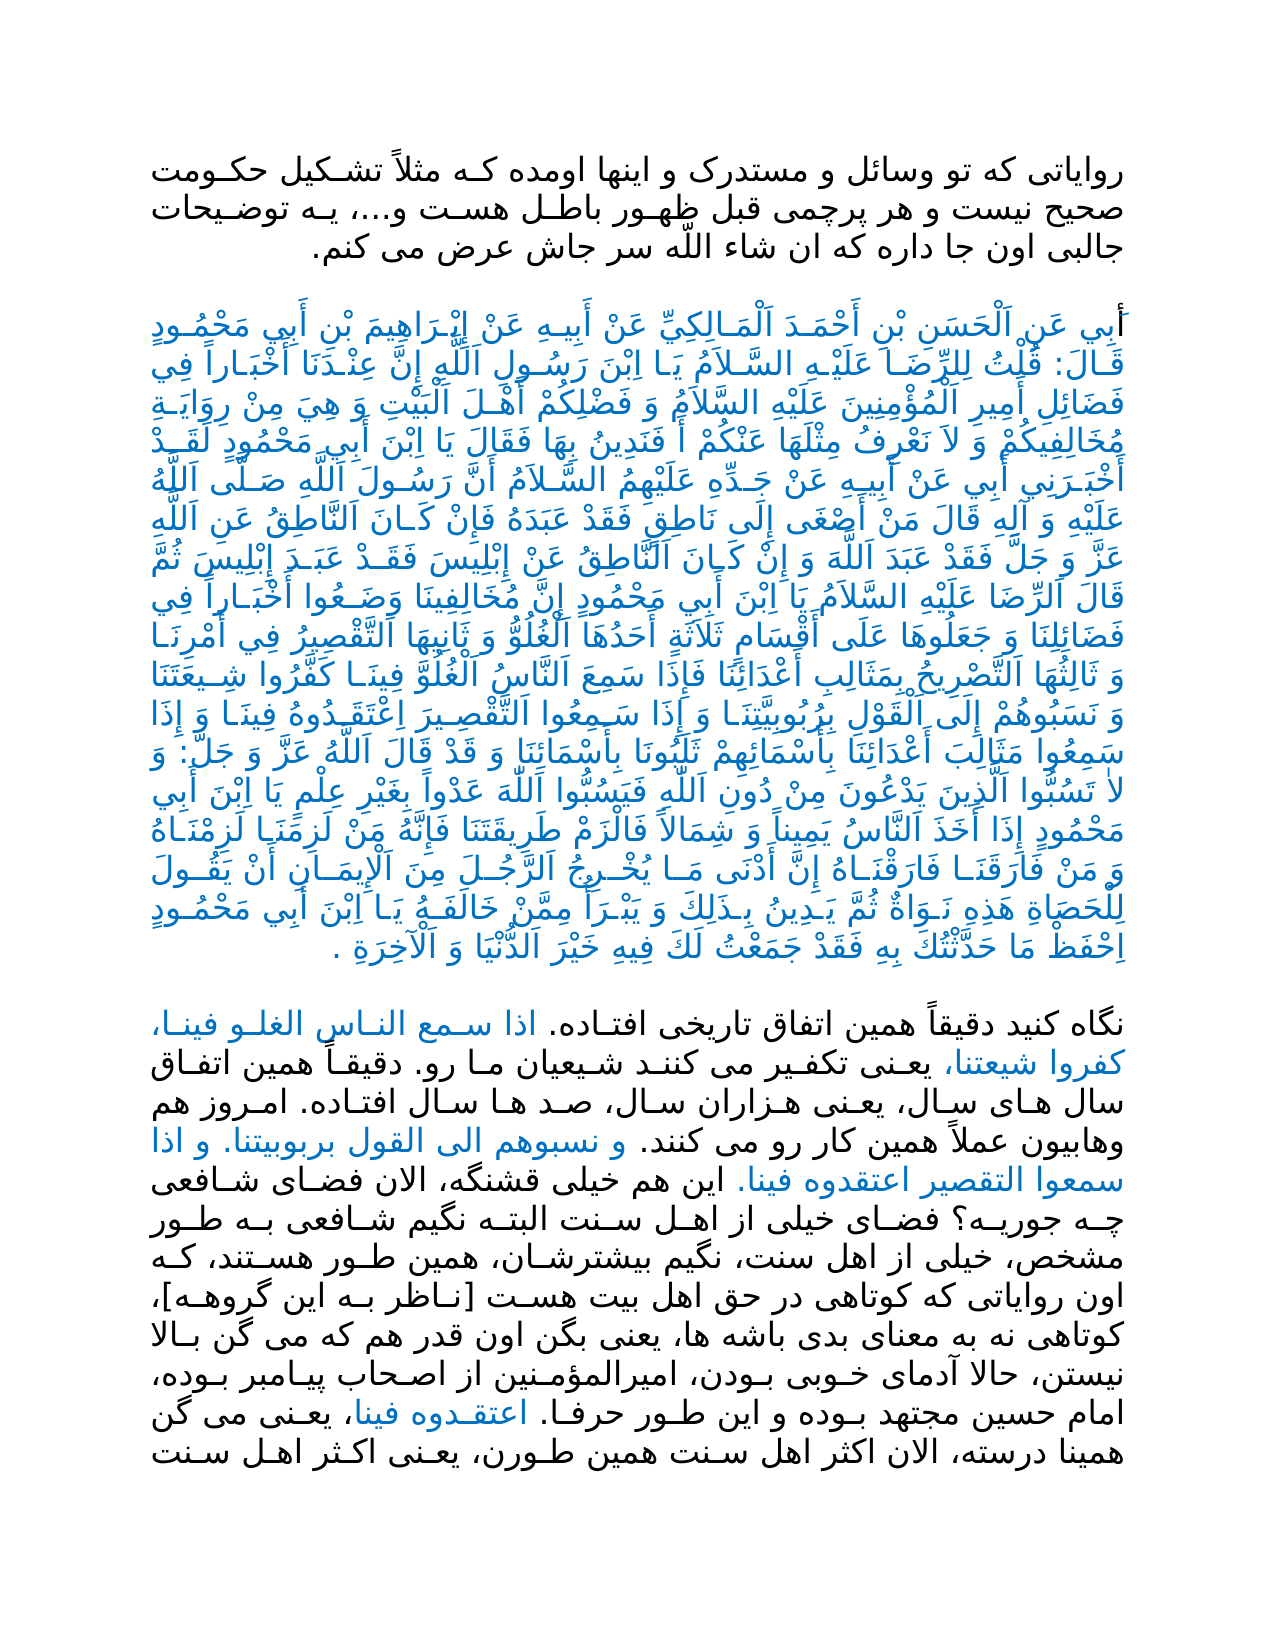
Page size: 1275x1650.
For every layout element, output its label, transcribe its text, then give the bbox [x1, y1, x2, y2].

text أَبِي عَنِ اَلْحَسَنِ بْنِ أَحْمَدَ اَلْمَالِكِيِّ عَنْ أَبِيهِ عَنْ إِبْرَاهِيمَ بْنِ أَبِي مَحْمُودٍ قَالَ: قُلْتُ لِلرِّضَا عَلَيْهِ السَّلاَمُ يَا اِبْنَ رَسُولِ اَللَّهِ إِنَّ عِنْدَنَا أَخْبَاراً فِي فَضَائِلِ أَمِيرِ اَلْمُؤْمِنِينَ عَلَيْهِ السَّلاَمُ وَ فَضْلِكُمْ أَهْلَ اَلْبَيْتِ وَ هِيَ مِنْ رِوَايَةِ مُخَالِفِيكُمْ وَ لاَ نَعْرِفُ مِثْلَهَا عَنْكُمْ أَ فَنَدِينُ بِهَا فَقَالَ يَا اِبْنَ أَبِي مَحْمُودٍ لَقَدْ أَخْبَرَنِي أَبِي عَنْ أَبِيهِ عَنْ جَدِّهِ عَلَيْهِمُ السَّلاَمُ أَنَّ رَسُولَ اَللَّهِ صَلَّى اَللَّهُ عَلَيْهِ وَ آلِهِ قَالَ مَنْ أَصْغَى إِلَى نَاطِقٍ فَقَدْ عَبَدَهُ فَإِنْ كَانَ اَلنَّاطِقُ عَنِ اَللَّهِ عَزَّ وَ جَلَّ فَقَدْ عَبَدَ اَللَّهَ وَ إِنْ كَانَ اَلنَّاطِقُ عَنْ إِبْلِيسَ فَقَدْ عَبَدَ إِبْلِيسَ ثُمَّ قَالَ اَلرِّضَا عَلَيْهِ السَّلاَمُ يَا اِبْنَ أَبِي مَحْمُودٍ إِنَّ مُخَالِفِينَا وَضَعُوا أَخْبَاراً فِي فَضَائِلِنَا وَ جَعَلُوهَا عَلَى أَقْسَامٍ ثَلاَثَةٍ أَحَدُهَا اَلْغُلُوُّ وَ ثَانِيهَا اَلتَّقْصِيرُ فِي أَمْرِنَا وَ ثَالِثُهَا اَلتَّصْرِيحُ بِمَثَالِبِ أَعْدَائِنَا فَإِذَا سَمِعَ اَلنَّاسُ اَلْغُلُوَّ فِينَا كَفَّرُوا شِيعَتَنَا وَ نَسَبُوهُمْ إِلَى اَلْقَوْلِ بِرُبُوبِيَّتِنَا وَ إِذَا سَمِعُوا اَلتَّقْصِيرَ اِعْتَقَدُوهُ فِينَا وَ إِذَا سَمِعُوا مَثَالِبَ أَعْدَائِنَا بِأَسْمَائِهِمْ ثَلَبُونَا بِأَسْمَائِنَا وَ قَدْ قَالَ اَللَّهُ عَزَّ وَ جَلَّ: وَ لاٰ تَسُبُّوا اَلَّذِينَ يَدْعُونَ مِنْ دُونِ اَللّٰهِ فَيَسُبُّوا اَللّٰهَ عَدْواً بِغَيْرِ عِلْمٍ يَا اِبْنَ أَبِي مَحْمُودٍ إِذَا أَخَذَ اَلنَّاسُ يَمِيناً وَ شِمَالاً فَالْزَمْ طَرِيقَتَنَا فَإِنَّهُ مَنْ لَزِمَنَا لَزِمْنَاهُ وَ مَنْ فَارَقَنَا فَارَقْنَاهُ إِنَّ أَدْنَى مَا يُخْرِجُ اَلرَّجُلَ مِنَ اَلْإِيمَانِ أَنْ يَقُولَ لِلْحَصَاةِ هَذِهِ نَوَاةٌ ثُمَّ يَدِينُ بِذَلِكَ وَ يَبْرَأُ مِمَّنْ خَالَفَهُ يَا اِبْنَ أَبِي مَحْمُودٍ اِحْفَظْ مَا حَدَّثْتُكَ بِهِ فَقَدْ جَمَعْتُ لَكَ فِيهِ خَيْرَ اَلدُّنْيَا وَ اَلْآخِرَةِ . [150, 305, 1125, 966]
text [150, 150, 1125, 267]
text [150, 1005, 1125, 1471]
